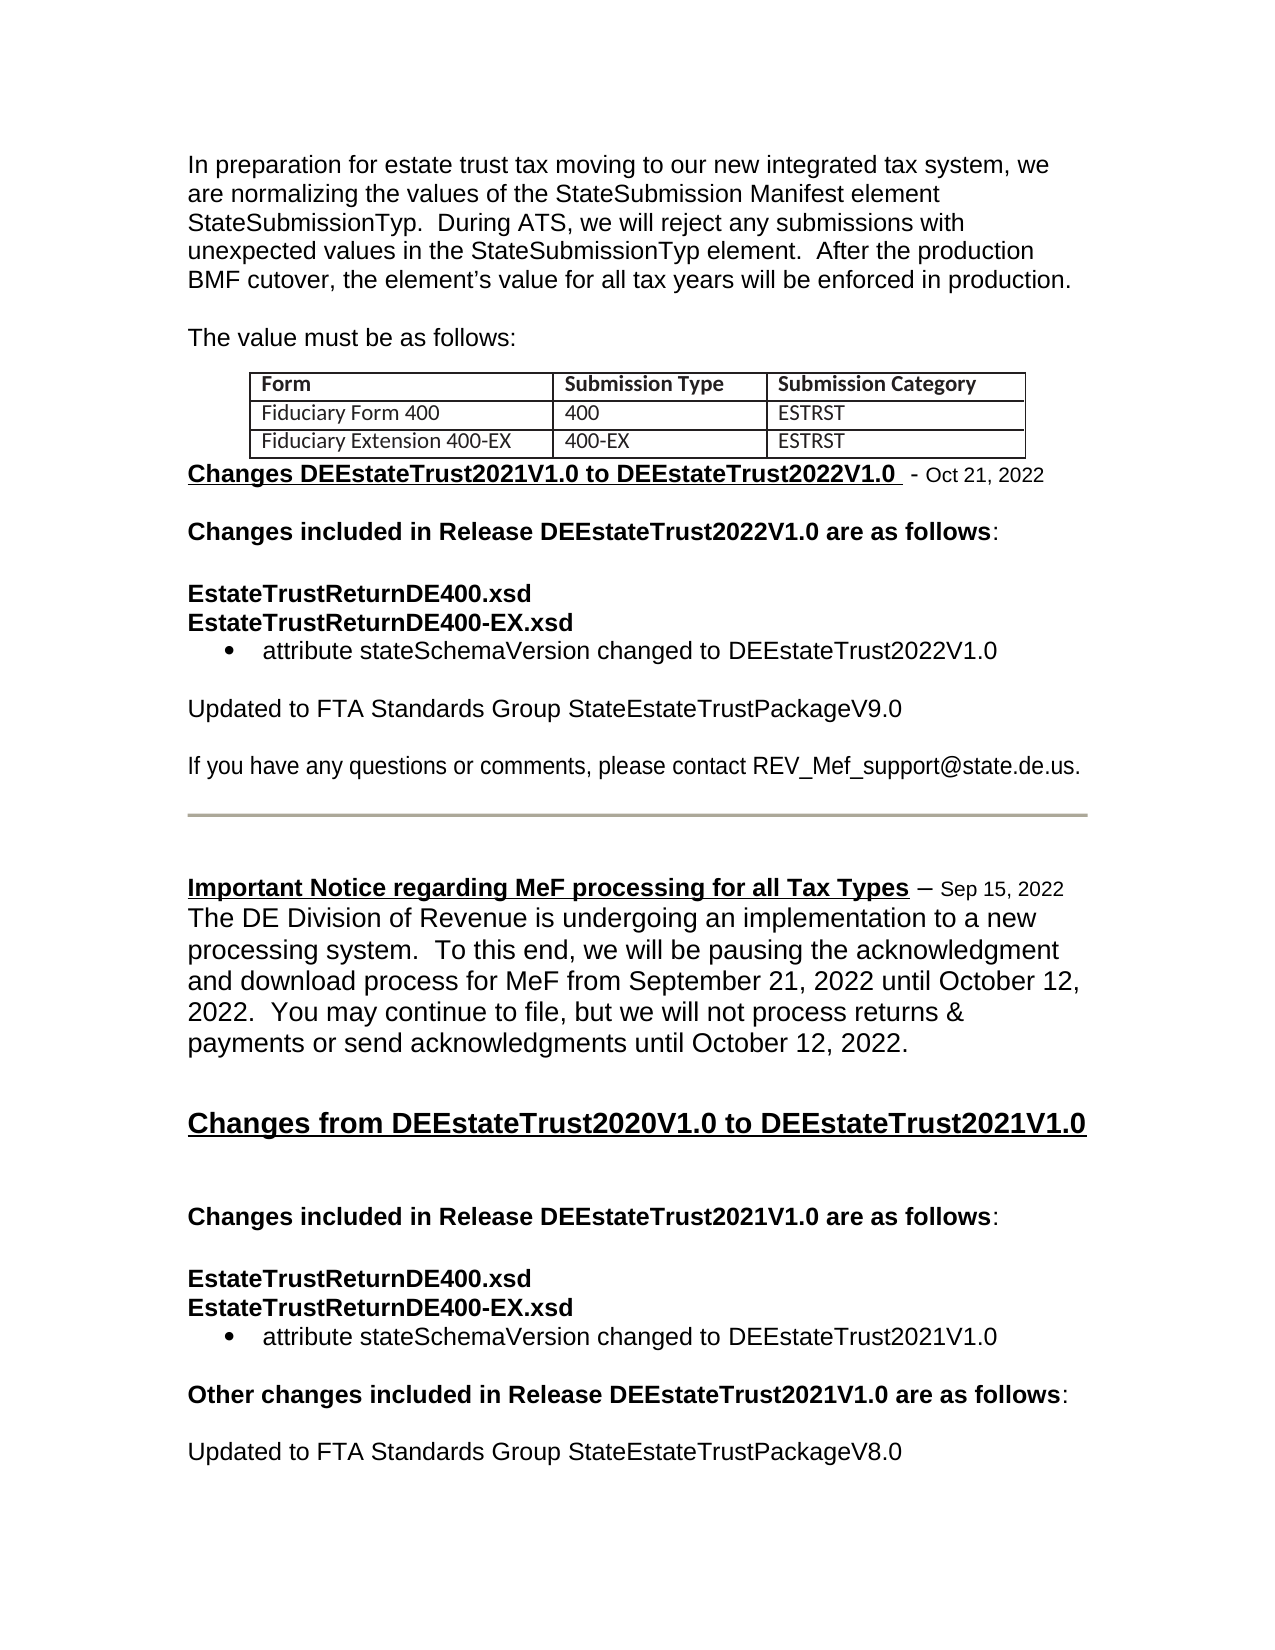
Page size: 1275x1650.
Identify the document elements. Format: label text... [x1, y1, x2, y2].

table_header Form [251, 374, 552, 400]
text Other changes included in Release DEEstateTrust2021V1.0 are as follows: [187, 1379, 1087, 1408]
text Changes included in Release DEEstateTrust2021V1.0 are as follows: [187, 1202, 1087, 1231]
table_header Submission Type [554, 374, 766, 400]
table_cell Fiduciary Extension 400-EX [251, 431, 552, 457]
text EstateTrustReturnDE400.xsd [187, 1264, 1087, 1293]
table_cell 400 [554, 402, 766, 429]
table_cell ESTRST [768, 400, 1025, 429]
text Important Notice regarding MeF processing for all Tax Types – Sep 15, 2022 [187, 871, 1087, 902]
text Updated to FTA Standards Group StateEstateTrustPackageV9.0 [187, 694, 1087, 723]
text Changes from DEEstateTrust2020V1.0 to DEEstateTrust2021V1.0 [187, 1106, 1087, 1135]
text Changes DEEstateTrust2021V1.0 to DEEstateTrust2022V1.0 - Oct 21, 2022 [187, 380, 1087, 488]
table_cell Fiduciary Form 400 [251, 402, 552, 429]
table_cell ESTRST [768, 429, 1025, 457]
text EstateTrustReturnDE400-EX.xsd [187, 607, 1087, 636]
table_cell 400-EX [554, 431, 766, 457]
text Updated to FTA Standards Group StateEstateTrustPackageV8.0 [187, 1437, 1087, 1466]
text EstateTrustReturnDE400.xsd [187, 579, 1087, 607]
text EstateTrustReturnDE400-EX.xsd [187, 1293, 1087, 1322]
list attribute stateSchemaVersion changed to DEEstateTrust2021V1.0 [225, 1322, 1087, 1351]
list attribute stateSchemaVersion changed to DEEstateTrust2022V1.0 [225, 636, 1087, 665]
table_header Submission Category [768, 374, 1025, 400]
text In preparation for estate trust tax moving to our new integrated tax system, we are normalizing the values of the StateSubmission Manifest element StateSubmissionTyp. During ATS, we will reject any submissions with unexpected values in the StateSubmissionTyp element. After the production BMF cutover, the element’s value for all tax years will be enforced in production. [187, 150, 1087, 294]
text If you have any questions or comments, please contact REV_Mef_support@state.de.us. [187, 751, 1087, 780]
text The value must be as follows: [187, 322, 1087, 351]
text The DE Division of Revenue is undergoing an implementation to a new processing system. To this end, we will be pausing the acknowledgment and download process for MeF from September 21, 2022 until October 12, 2022. You may continue to file, but we will not process returns & payments or send acknowledgments until October 12, 2022. [187, 902, 1087, 1059]
text Changes included in Release DEEstateTrust2022V1.0 are as follows: [187, 516, 1087, 545]
